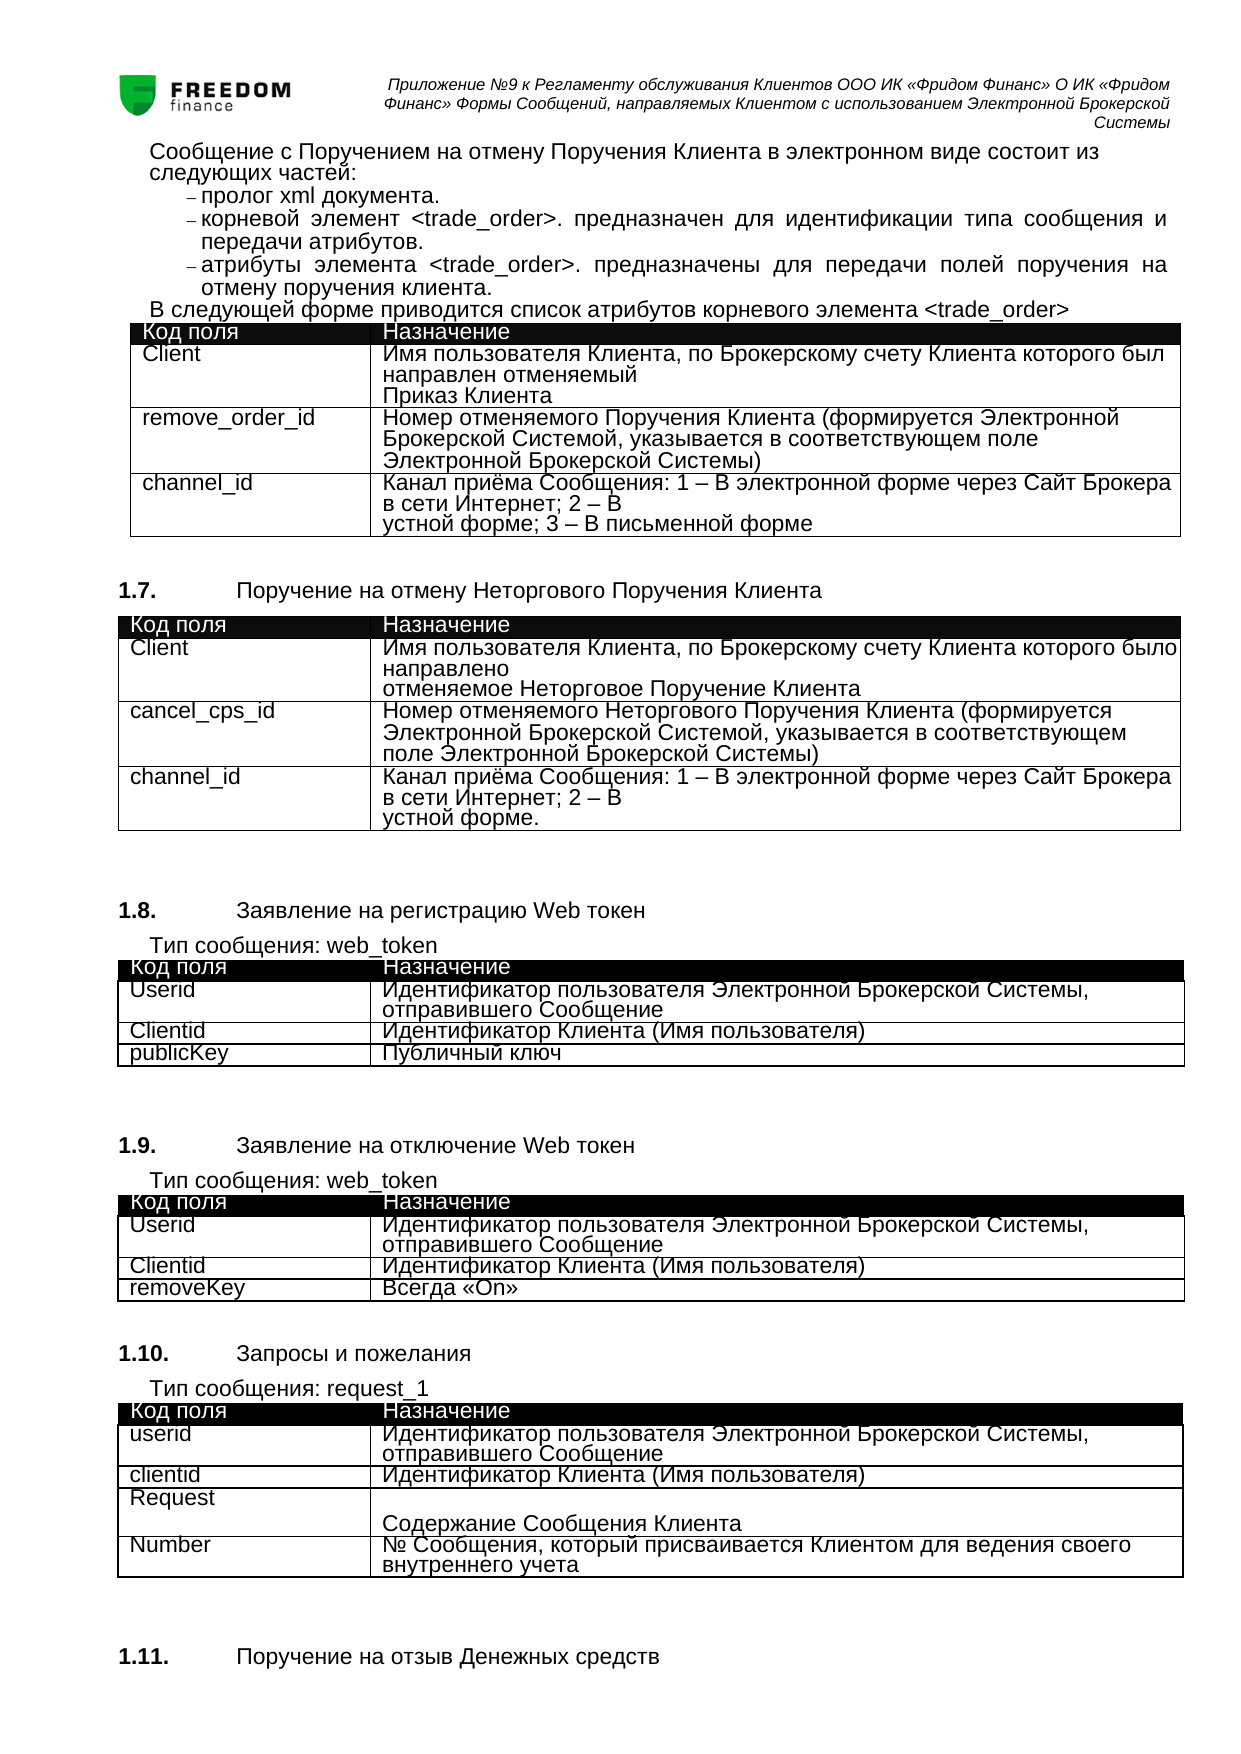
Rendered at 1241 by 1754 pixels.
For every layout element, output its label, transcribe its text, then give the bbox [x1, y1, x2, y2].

text Заявление на отключение Web токен [118, 1132, 1181, 1158]
table_cell Идентификатор Клиента (Имя пользователя) [654, 1258, 861, 1278]
table_cell clientid [119, 1467, 370, 1487]
text Тип сообщения: web_token [149, 1171, 1181, 1192]
table_cell Всегда «On» [371, 1280, 1184, 1300]
table_cell Содержание Сообщения Клиента [371, 1489, 1182, 1536]
table_header Назначение [371, 960, 1184, 980]
table_cell Clientid [119, 1023, 370, 1043]
table_cell Идентификатор пользователя Электронной Брокерской Системы, отправившего Сообщение [371, 1217, 1184, 1257]
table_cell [371, 1467, 469, 1487]
table_cell Идентификатор Клиента (Имя пользователя) [859, 1258, 1184, 1278]
list корневой элемент <trade_order>. предназначен для идентификации типа сообщения и передачи атрибутов. [187, 208, 1168, 254]
table_cell removeKey [119, 1280, 370, 1300]
list атрибуты элемента <trade_order>. предназначены для передачи полей поручения на отмену поручения клиента. [187, 254, 1168, 300]
table_cell Идентификатор Клиента (Имя пользователя) [470, 1023, 656, 1043]
table_cell Номер отменяемого Поручения Клиента (формируется Электронной Брокерской Системой, указывается в соответствующем поле Электронной Брокерской Системы) [371, 408, 1180, 472]
table_header Код поля [118, 1195, 371, 1215]
table_header Назначение [371, 324, 1180, 344]
table_cell rеmove_order_id [131, 408, 370, 472]
table_cell publicKey [119, 1045, 370, 1065]
table_cell Имя пользователя Клиента, по Брокерскому счету Клиента которого было направлено отменяемое Неторговое Поручение Клиента [371, 639, 1180, 701]
table_cell Публичный ключ [371, 1045, 1184, 1065]
table_header Код поля [118, 960, 371, 980]
table_header Код поля [118, 1403, 371, 1424]
text Поручение на отмену Неторгового Поручения Клиента [118, 577, 1181, 603]
table_header Назначение [371, 1403, 1183, 1424]
table_cell Идентификатор пользователя Электронной Брокерской Системы, отправившего Сообщение [371, 1426, 1182, 1465]
table_cell Clientid [119, 1258, 370, 1278]
table_cell userid [119, 1426, 370, 1465]
text Тип сообщения: request_1 [149, 1380, 1181, 1401]
table_cell Number [119, 1537, 370, 1576]
text Заявление на регистрацию Web токен [118, 897, 1181, 923]
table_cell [859, 1467, 1182, 1487]
table_cell Номер отменяемого Неторгового Поручения Клиента (формируется Электронной Брокерской Системой, указывается в соответствующем поле Электронной Брокерской Системы) [371, 702, 1180, 766]
table_header Назначение [371, 617, 1180, 638]
text В следующей форме приводится список атрибутов корневого элемента <trade_order> [311, 300, 1181, 322]
table_cell Канал приёма Сообщения: 1 – В электронной форме через Сайт Брокера в сети Интернет; 2 – В устной форме. [371, 767, 1180, 829]
table_cell Client [119, 639, 370, 701]
table_header Назначение [371, 1195, 1184, 1215]
table_cell Идентификатор пользователя Электронной Брокерской Системы, отправившего Сообщение [371, 982, 1184, 1022]
text Запросы и пожелания [118, 1340, 1181, 1367]
table_header Код поля [131, 324, 370, 344]
table_cell Канал приёма Сообщения: 1 – В электронной форме через Сайт Брокера в сети Интернет; 2 – В устной форме; 3 – В письменной форме [371, 474, 1180, 536]
table_cell Идентификатор Клиента (Имя пользователя) [654, 1023, 861, 1043]
table_cell channel_id [119, 767, 370, 829]
table_cell Request [119, 1489, 370, 1536]
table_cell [654, 1467, 861, 1487]
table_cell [470, 1467, 656, 1487]
table_cell Userid [119, 1217, 370, 1257]
picture [118, 75, 294, 116]
table_cell cancel_cps_id [119, 702, 370, 766]
list пролог xml документа. [187, 184, 1168, 208]
table_cell № Сообщения, который присваивается Клиентом для ведения своего внутреннего учета [371, 1537, 1182, 1576]
text Поручение на отзыв Денежных средств [118, 1643, 1181, 1669]
table_cell Идентификатор Клиента (Имя пользователя) [859, 1023, 1184, 1043]
text Тип сообщения: web_token [149, 936, 1181, 957]
table_cell Userid [119, 982, 370, 1022]
table_cell Имя пользователя Клиента, по Брокерскому счету Клиента которого был направлен отменяемый Приказ Клиента [371, 345, 1180, 407]
text Cообщение с Поручением на отмену Поручения Клиента в электронном виде состоит из следующих частей: [149, 142, 1181, 184]
table_cell Идентификатор Клиента (Имя пользователя) [470, 1258, 656, 1278]
table_header Код поля [119, 617, 370, 638]
table_cell Client [131, 345, 370, 407]
table_cell channel_id [131, 474, 370, 536]
